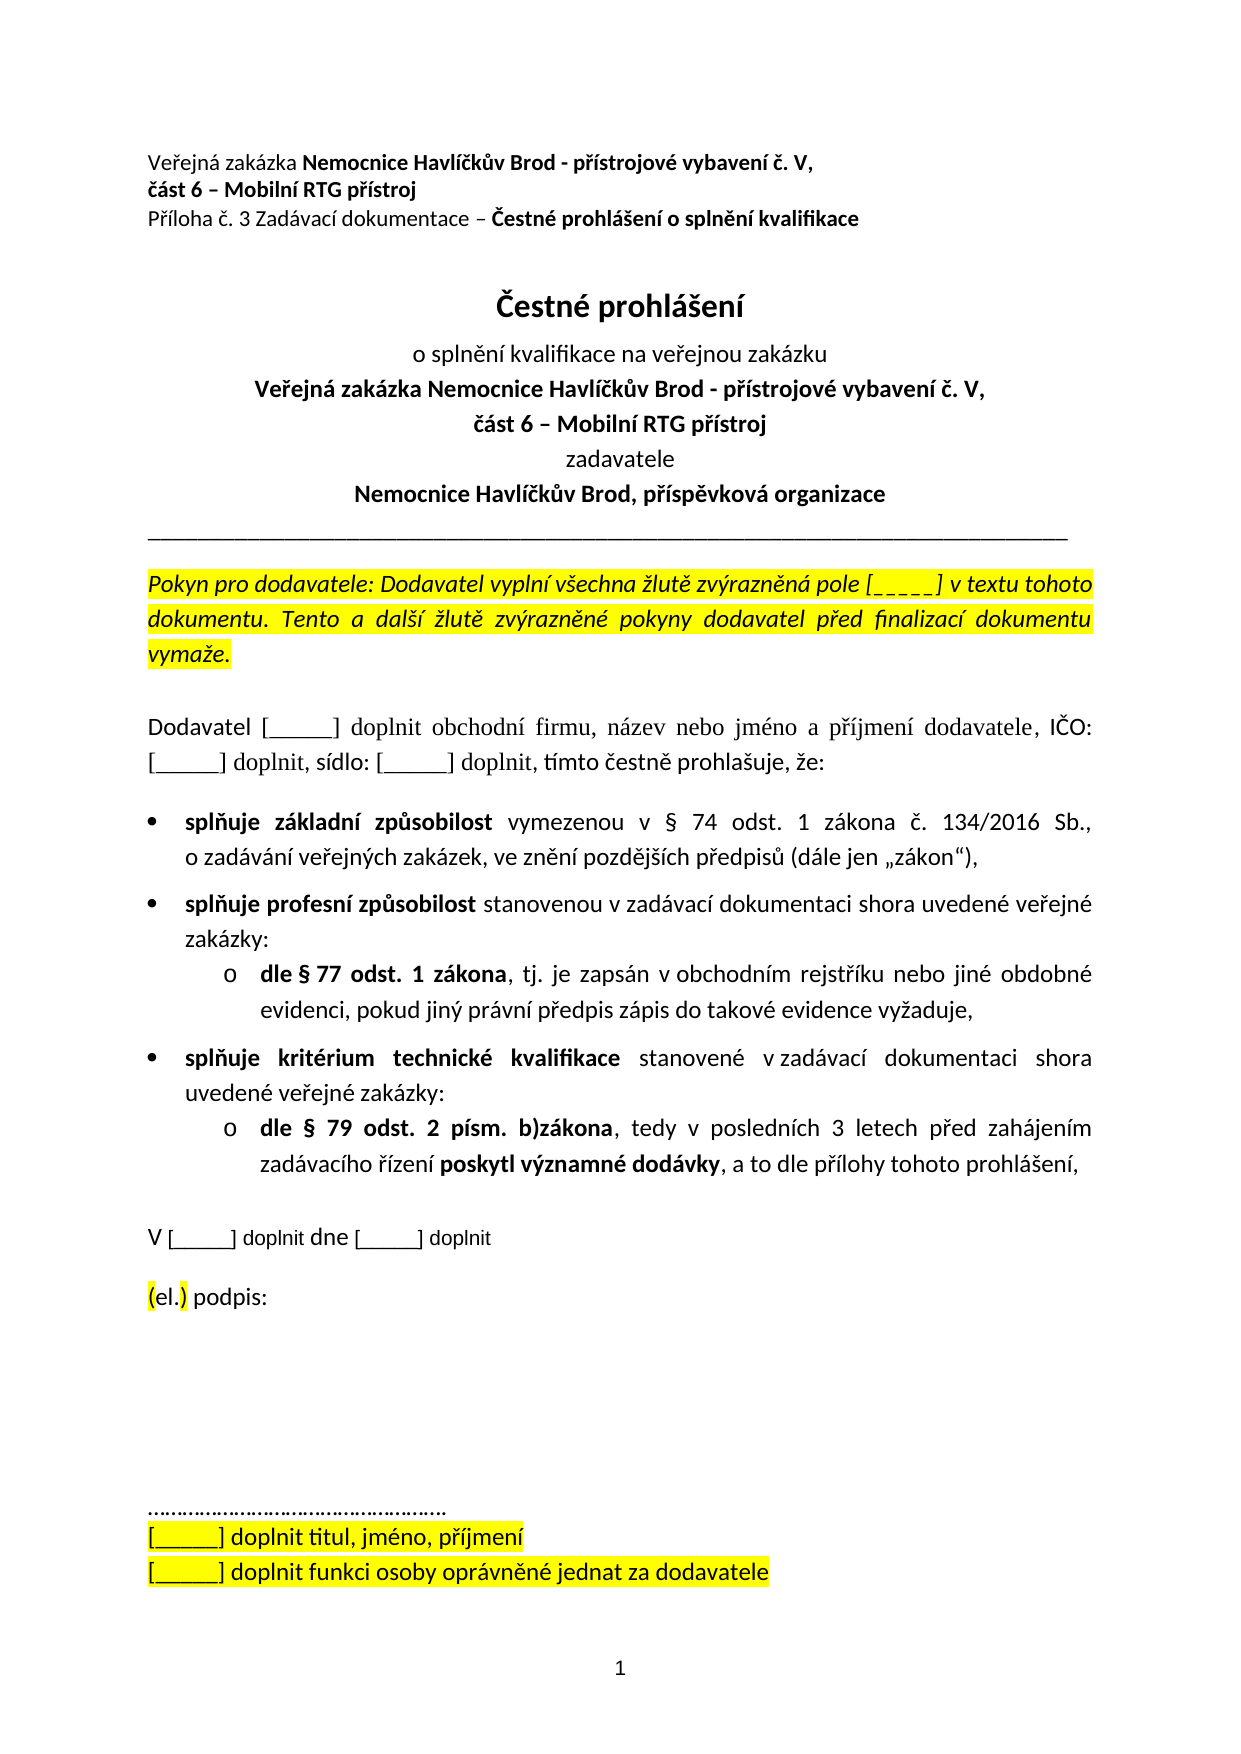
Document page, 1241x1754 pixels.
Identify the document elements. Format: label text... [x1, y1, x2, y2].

list dle § 79 odst. 2 písm. b)zákona, tedy v posledních 3 letech před zahájením zadávacího řízení poskytl významné dodávky, a to dle přílohy tohoto prohlášení, [223, 1112, 1093, 1179]
text V dne [148, 1221, 1093, 1251]
text zadavatele [148, 443, 1093, 473]
text __________________________________________________________________________ [148, 513, 1093, 543]
text Pokyn pro dodavatele: Dodavatel vyplní všechna žlutě zvýrazněná pole [_____] v textu tohoto dokumentu. Tento a další žlutě zvýrazněné pokyny dodavatel před finalizací dokumentu vymaže. [148, 568, 1093, 604]
text Nemocnice Havlíčkův Brod, příspěvková organizace [148, 478, 1093, 508]
list splňuje profesní způsobilost stanovenou v zadávací dokumentaci shora uvedené veřejné zakázky: [148, 888, 1093, 954]
text část 6 – Mobilní RTG přístroj [148, 176, 1093, 204]
list splňuje základní způsobilost vymezenou v § 74 odst. 1 zákona č. 134/2016 Sb., o zadávání veřejných zakázek, ve znění pozdějších předpisů (dále jen „zákon“), [148, 806, 1093, 871]
text Příloha č. 3 Zadávací dokumentace – Čestné prohlášení o splnění kvalifikace [148, 204, 1093, 232]
text Pokyn pro dodavatele: Dodavatel vyplní všechna žlutě zvýrazněná pole [_____] v textu tohoto dokumentu. Tento a další žlutě zvýrazněné pokyny dodavatel před finalizací dokumentu vymaže. [148, 634, 1093, 669]
list dle § 77 odst. 1 zákona, tj. je zapsán v obchodním rejstříku nebo jiné obdobné evidenci, pokud jiný právní předpis zápis do takové evidence vyžaduje, [223, 958, 1093, 1025]
list splňuje kritérium technické kvalifikace stanovené v zadávací dokumentaci shora uvedené veřejné zakázky: [148, 1042, 1093, 1108]
subtitle Čestné prohlášení [148, 285, 1093, 325]
text část 6 – Mobilní RTG přístroj [148, 408, 1093, 438]
text Veřejná zakázka Nemocnice Havlíčkův Brod - přístrojové vybavení č. V, [148, 373, 1093, 403]
text Veřejná zakázka Nemocnice Havlíčkův Brod - přístrojové vybavení č. V, [148, 148, 1093, 176]
list Dodavatel , IČO: , sídlo: , tímto čestně prohlašuje, že: [148, 711, 1093, 776]
text o splnění kvalifikace na veřejnou zakázku [148, 338, 1093, 368]
text ……………………………………………. [148, 1491, 1093, 1521]
text (el.) podpis: [187, 1281, 1093, 1311]
